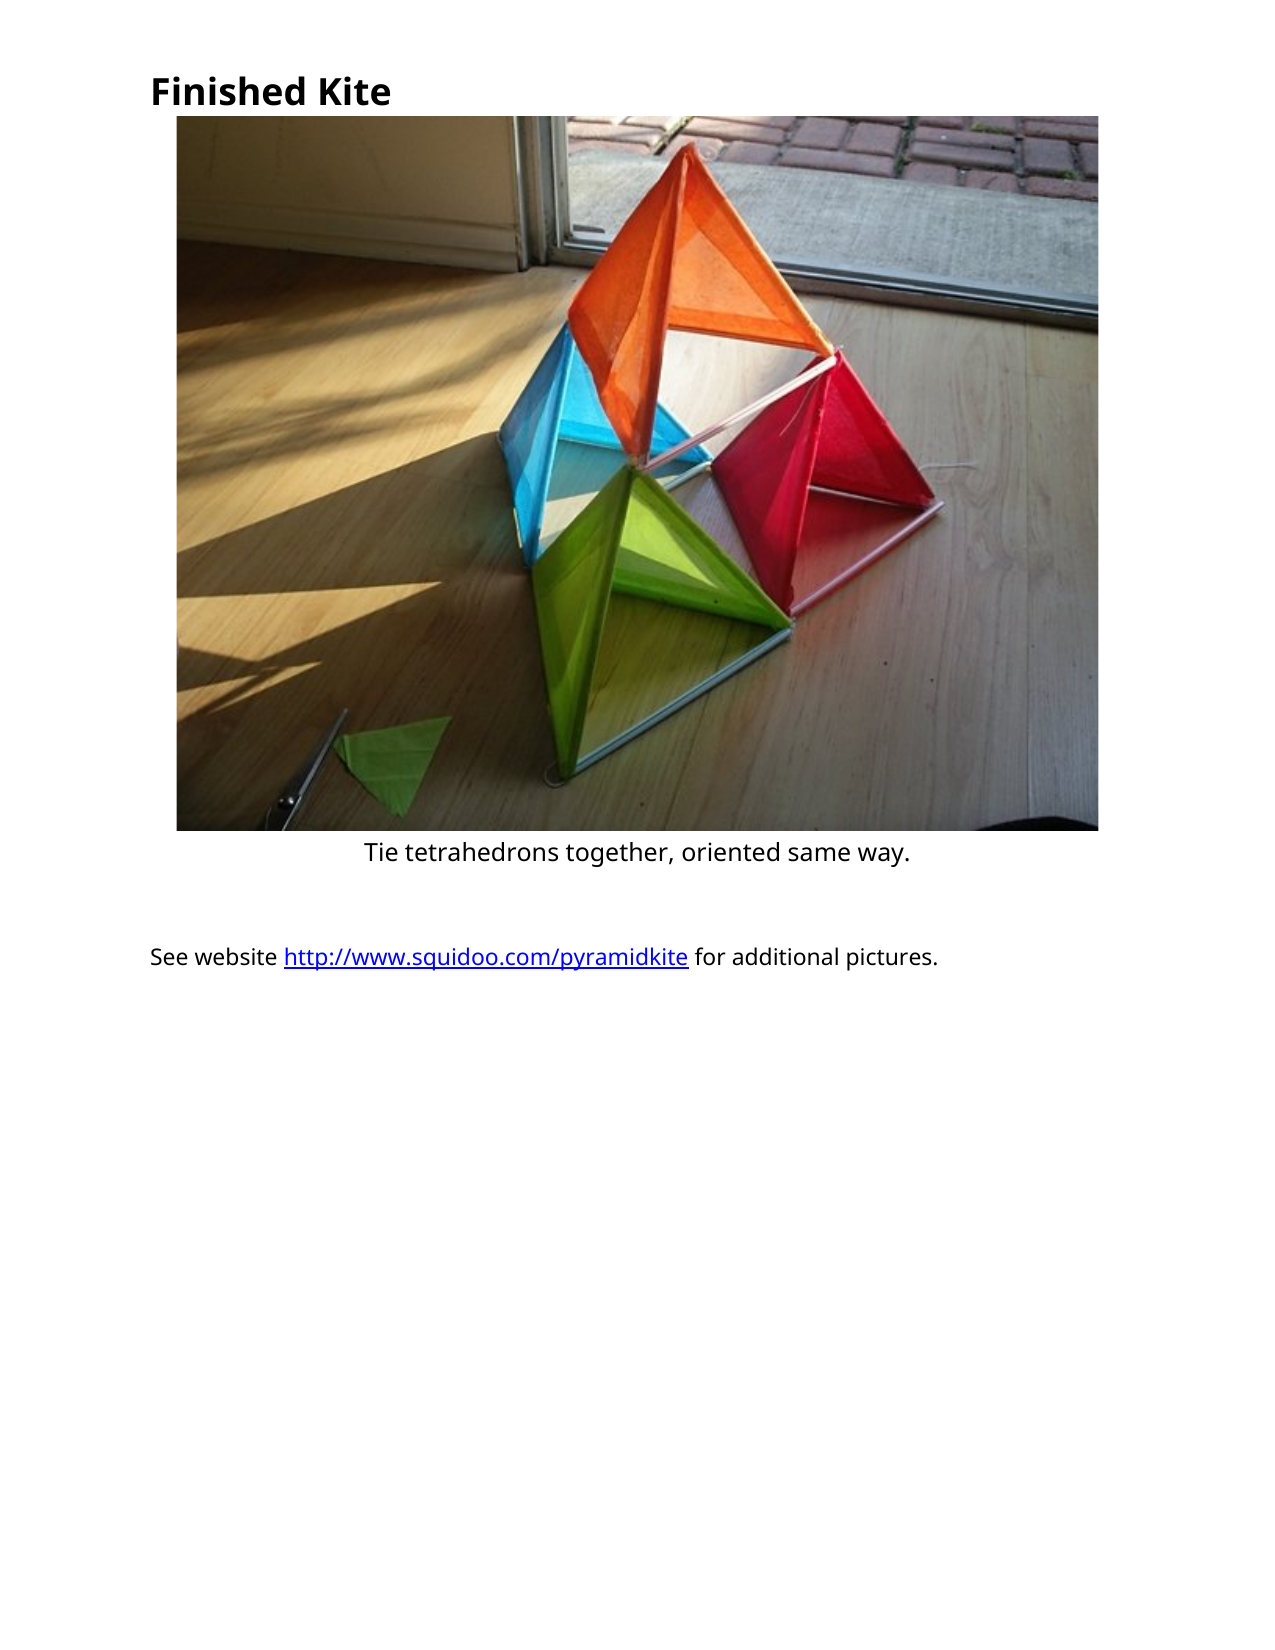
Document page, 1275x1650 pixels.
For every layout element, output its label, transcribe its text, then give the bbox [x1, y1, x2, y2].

subtitle Finished Kite [150, 66, 1125, 117]
text See website http://www.squidoo.com/pyramidkite for additional pictures. [150, 941, 1125, 972]
picture [176, 116, 1099, 831]
text Tie tetrahedrons together, oriented same way. [150, 835, 1125, 869]
